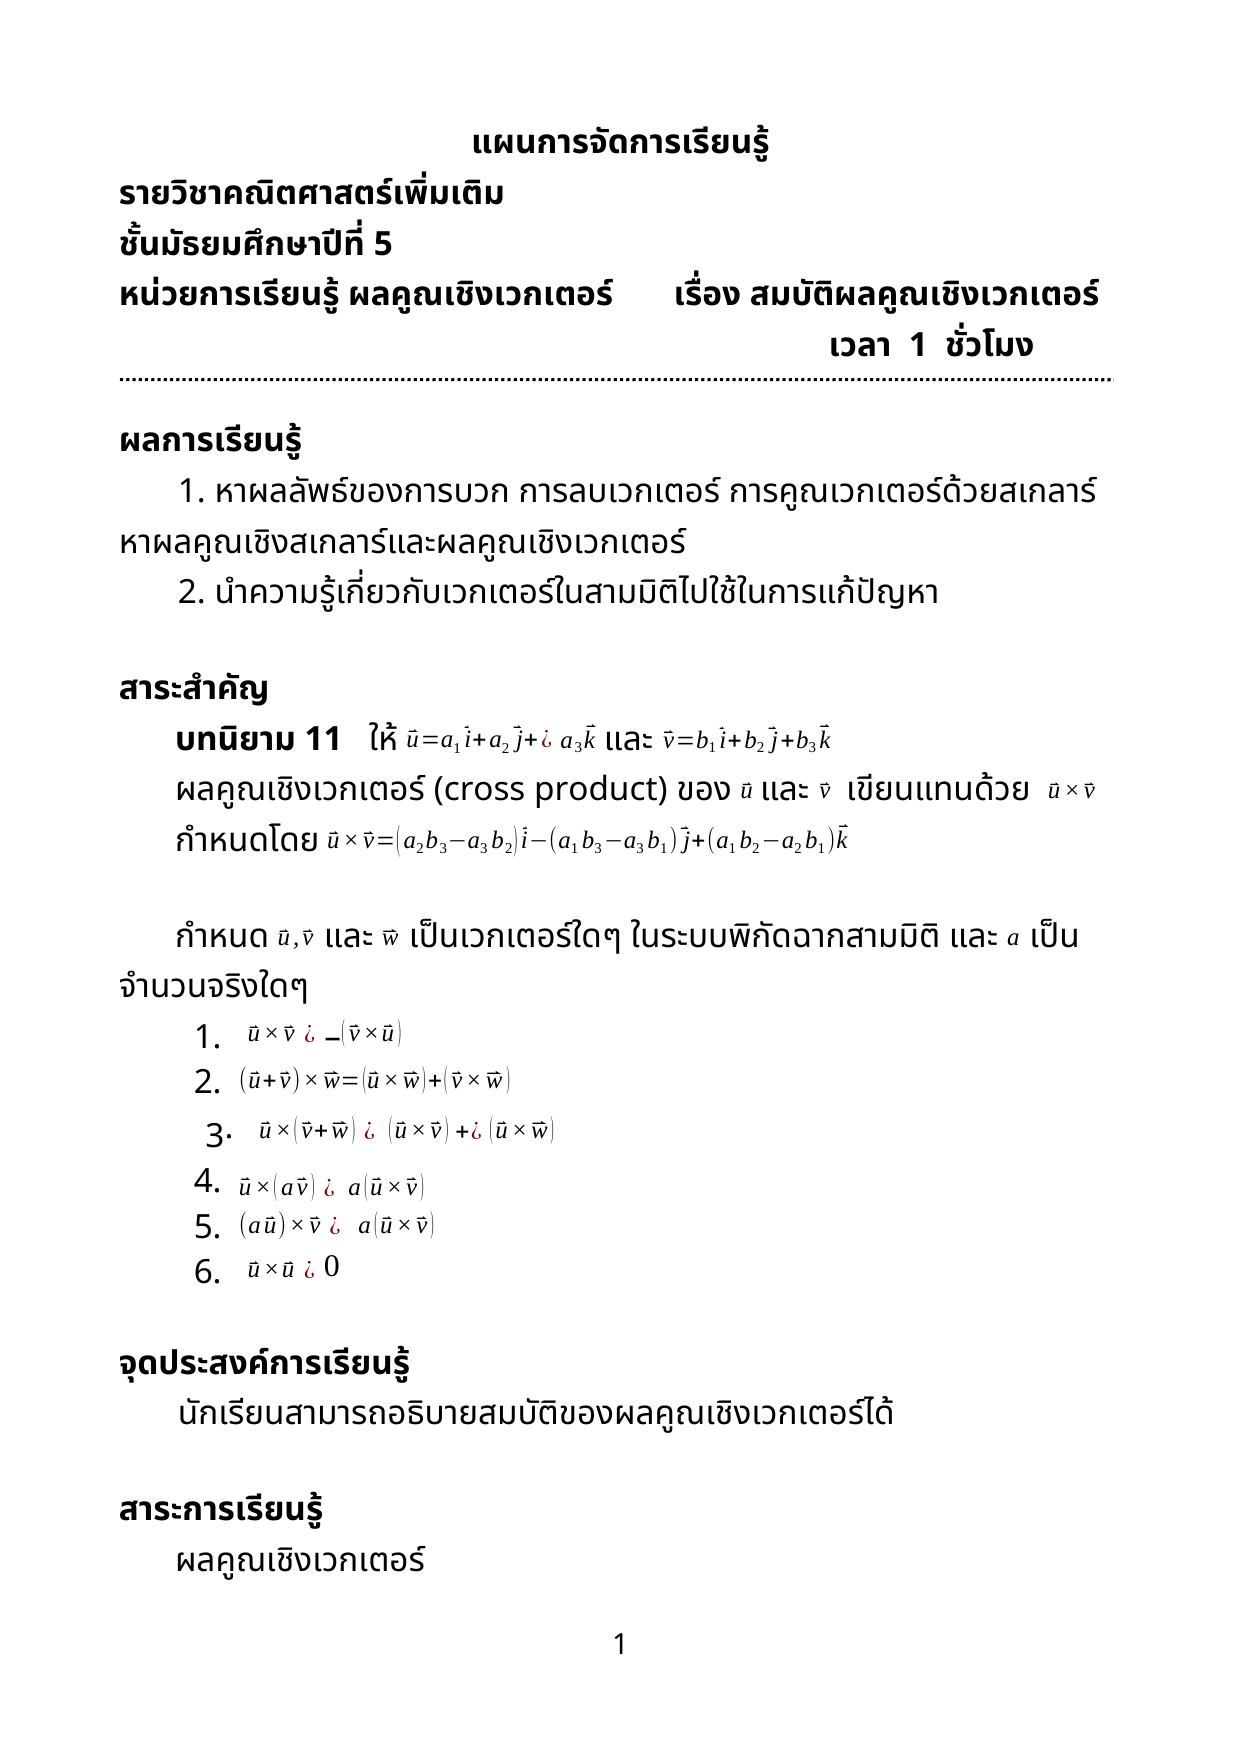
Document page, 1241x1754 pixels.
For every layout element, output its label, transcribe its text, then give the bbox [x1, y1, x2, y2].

subtitle หน่วยการเรียนรู้ ผลคูณเชิงเวกเตอร์ เรื่อง สมบัติผลคูณเชิงเวกเตอร์ เวลา 1 ชั่วโมง [118, 270, 1122, 371]
subtitle สาระการเรียนรู้ [118, 1485, 1122, 1536]
text กำหนด และ เป็นเวกเตอร์ใดๆ ในระบบพิกัดฉากสามมิติ และ เป็นจำนวนจริงใดๆ [118, 912, 1122, 1012]
text 3. [118, 1103, 1122, 1157]
text 2. [118, 1058, 1122, 1103]
subtitle รายวิชาคณิตศาสตร์เพิ่มเติม ชั้นมัธยมศึกษาปีที่ 5 [118, 169, 1122, 270]
subtitle จุดประสงค์การเรียนรู้ [118, 1339, 1122, 1389]
text 5. [118, 1203, 1122, 1248]
text ผลคูณเชิงเวกเตอร์ (cross product) ของ และ เขียนแทนด้วย [118, 765, 1122, 816]
text บทนิยาม 11 ให้ และ [118, 714, 1122, 765]
text กำหนดโดย [118, 816, 1122, 866]
text นักเรียนสามารถอธิบายสมบัติของผลคูณเชิงเวกเตอร์ได้ [118, 1389, 1122, 1440]
subtitle ผลคูณเชิงเวกเตอร์ [118, 1536, 1122, 1586]
text 6. [118, 1248, 1122, 1293]
text 2. นำความรู้เกี่ยวกับเวกเตอร์ในสามมิติไปใช้ในการแก้ปัญหา [118, 568, 1122, 619]
text 4. [118, 1157, 1122, 1203]
text 1. – [118, 1012, 1122, 1058]
text ผลการเรียนรู้ [118, 416, 1122, 467]
subtitle สาระสำคัญ [118, 664, 1122, 714]
title แผนการจัดการเรียนรู้ [118, 118, 1122, 169]
text 1. หาผลลัพธ์ของการบวก การลบเวกเตอร์ การคูณเวกเตอร์ด้วยสเกลาร์ หาผลคูณเชิงสเกลาร์และผลคูณเชิงเวกเตอร์ [118, 467, 1122, 568]
